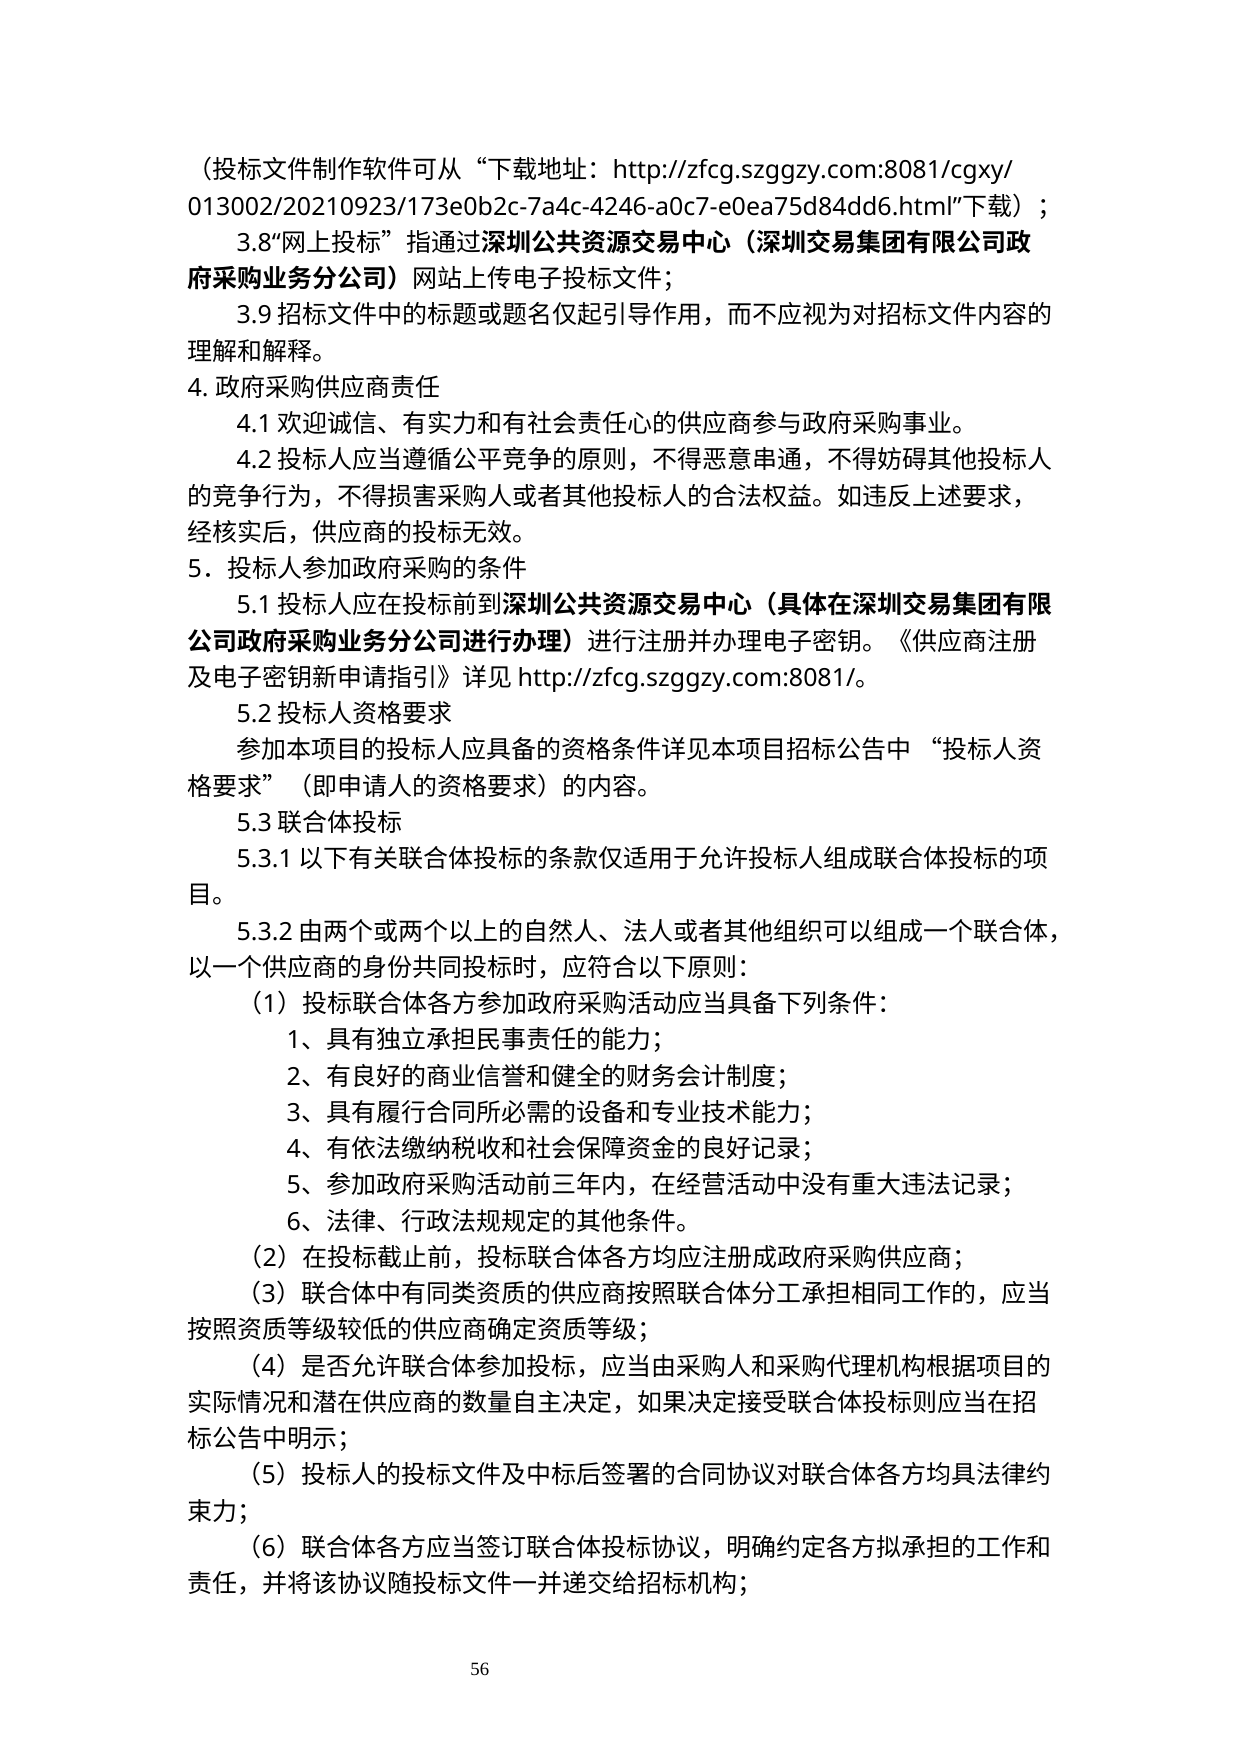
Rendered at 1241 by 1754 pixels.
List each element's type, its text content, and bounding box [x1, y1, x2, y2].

text 4、有依法缴纳税收和社会保障资金的良好记录； [237, 1129, 1053, 1165]
text （4）是否允许联合体参加投标，应当由采购人和采购代理机构根据项目的实际情况和潜在供应商的数量自主决定，如果决定接受联合体投标则应当在招标公告中明示； [187, 1346, 1053, 1455]
text 5.2投标人资格要求 [187, 694, 1053, 730]
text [187, 150, 1053, 222]
text 4.1欢迎诚信、有实力和有社会责任心的供应商参与政府采购事业。 [187, 404, 1053, 440]
text （1）投标联合体各方参加政府采购活动应当具备下列条件： [187, 984, 1053, 1020]
text 1、具有独立承担民事责任的能力； [237, 1020, 1053, 1056]
text 4. 政府采购供应商责任 [187, 367, 1053, 404]
text （3）联合体中有同类资质的供应商按照联合体分工承担相同工作的，应当按照资质等级较低的供应商确定资质等级； [187, 1274, 1053, 1346]
text 5.3.2由两个或两个以上的自然人、法人或者其他组织可以组成一个联合体，以一个供应商的身份共同投标时，应符合以下原则： [187, 911, 1053, 984]
text 5.3联合体投标 [187, 802, 1053, 839]
text 4.2投标人应当遵循公平竞争的原则，不得恶意串通，不得妨碍其他投标人的竞争行为，不得损害采购人或者其他投标人的合法权益。如违反上述要求，经核实后，供应商的投标无效。 [187, 440, 1053, 549]
text 3.9招标文件中的标题或题名仅起引导作用，而不应视为对招标文件内容的理解和解释。 [187, 295, 1053, 367]
text 5、参加政府采购活动前三年内，在经营活动中没有重大违法记录； [237, 1165, 1053, 1201]
text 5．投标人参加政府采购的条件 [187, 549, 1053, 585]
text 3.8“网上投标”指通过深圳公共资源交易中心（深圳交易集团有限公司政府采购业务分公司）网站上传电子投标文件； [187, 222, 1053, 295]
text 6、法律、行政法规规定的其他条件。 [237, 1201, 1053, 1237]
text 参加本项目的投标人应具备的资格条件详见本项目招标公告中 “投标人资格要求”（即申请人的资格要求）的内容。 [187, 730, 1053, 802]
text （5）投标人的投标文件及中标后签署的合同协议对联合体各方均具法律约束力； [187, 1455, 1053, 1527]
text （6）联合体各方应当签订联合体投标协议，明确约定各方拟承担的工作和责任，并将该协议随投标文件一并递交给招标机构； [187, 1527, 1053, 1600]
text 5.1投标人应在投标前到深圳公共资源交易中心（具体在深圳交易集团有限公司政府采购业务分公司进行办理）进行注册并办理电子密钥。《供应商注册及电子密钥新申请指引》详见http://zfcg.szggzy.com:8081/。 [187, 585, 1053, 694]
text 3、具有履行合同所必需的设备和专业技术能力； [237, 1092, 1053, 1129]
text 2、有良好的商业信誉和健全的财务会计制度； [237, 1056, 1053, 1092]
text （2）在投标截止前，投标联合体各方均应注册成政府采购供应商； [187, 1237, 1053, 1274]
text 5.3.1以下有关联合体投标的条款仅适用于允许投标人组成联合体投标的项目。 [187, 839, 1053, 911]
